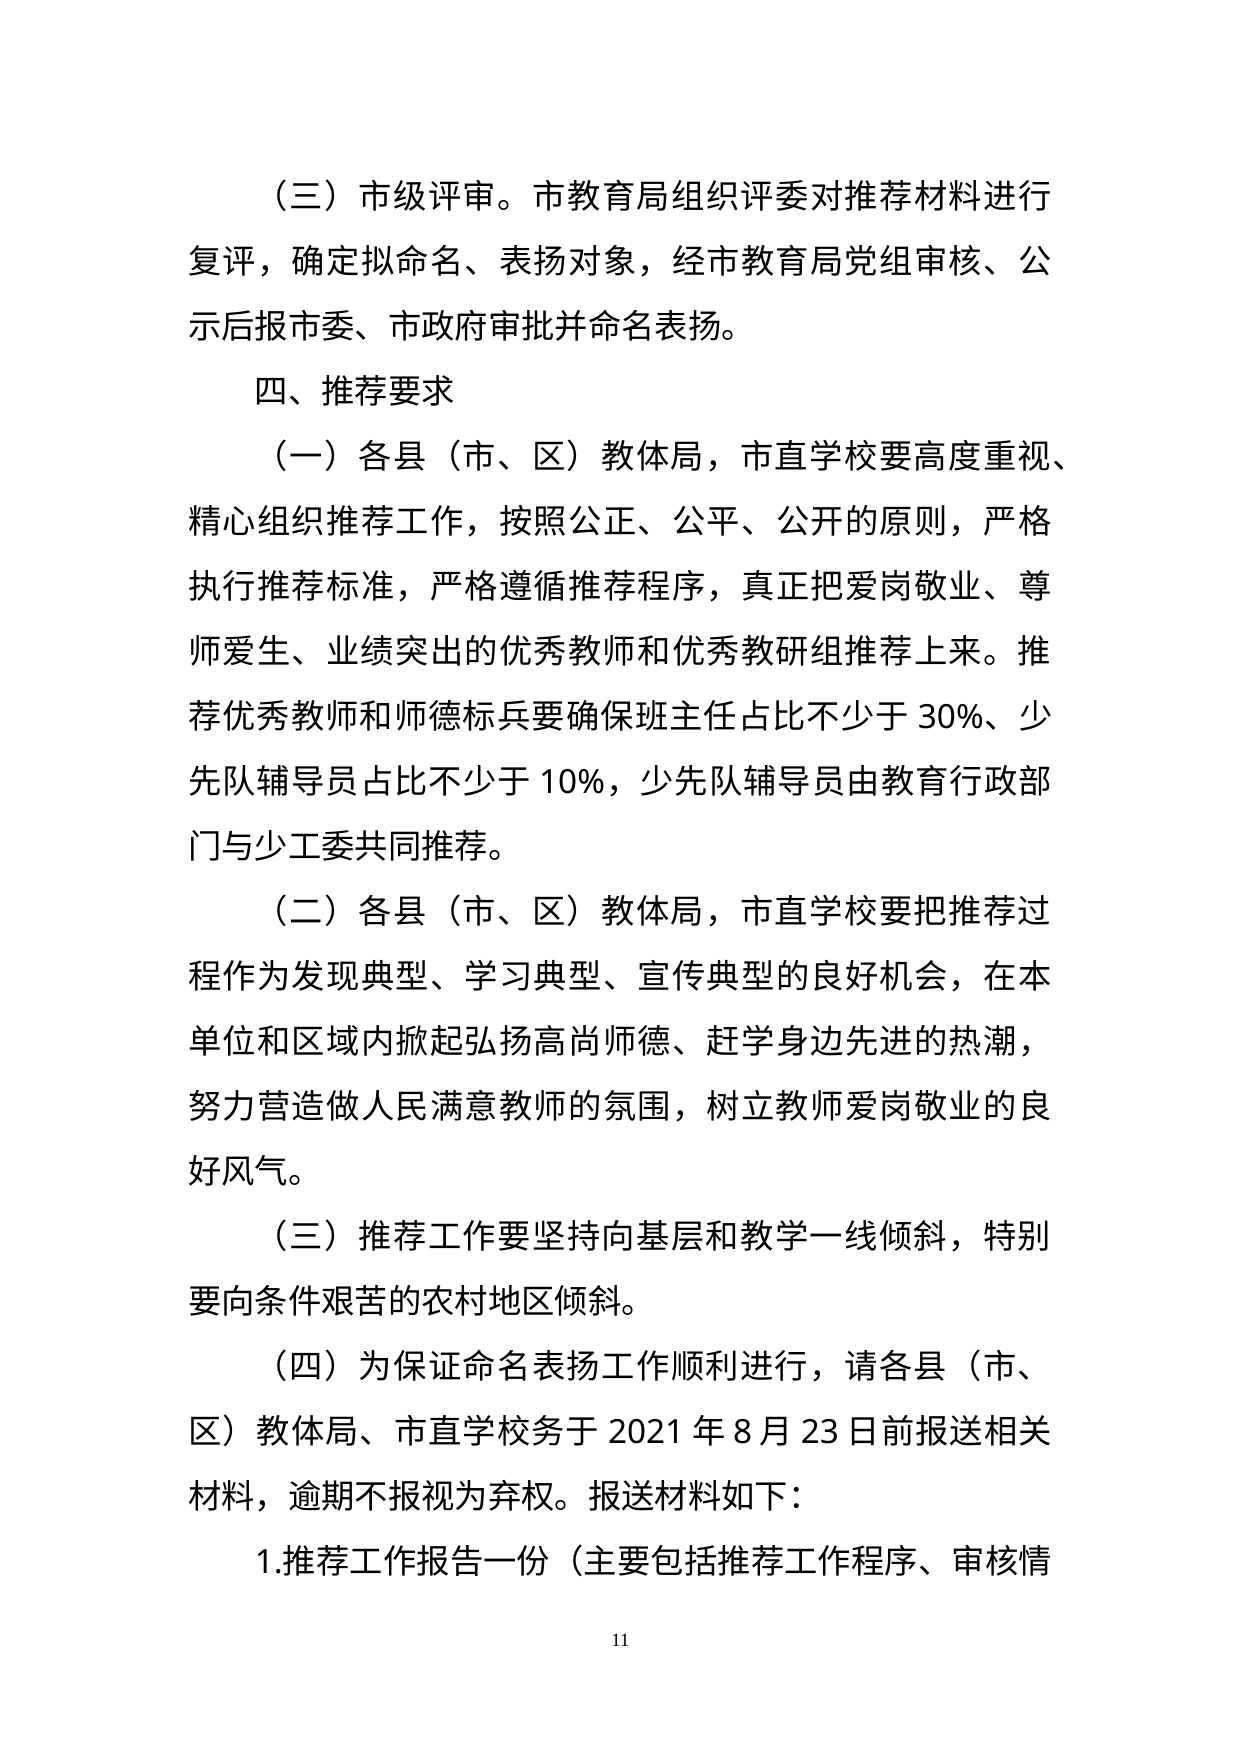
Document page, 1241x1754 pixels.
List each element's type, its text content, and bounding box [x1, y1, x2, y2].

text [188, 1527, 1052, 1592]
text 四、推荐要求 [188, 357, 1052, 422]
text （四）为保证命名表扬工作顺利进行，请各县（市、区）教体局、市直学校务于2021年8月23日前报送相关材料，逾期不报视为弃权。报送材料如下： [188, 1332, 1052, 1527]
text （二）各县（市、区）教体局，市直学校要把推荐过程作为发现典型、学习典型、宣传典型的良好机会，在本单位和区域内掀起弘扬高尚师德、赶学身边先进的热潮，努力营造做人民满意教师的氛围，树立教师爱岗敬业的良好风气。 [188, 877, 1052, 1202]
text （三）推荐工作要坚持向基层和教学一线倾斜，特别要向条件艰苦的农村地区倾斜。 [188, 1202, 1052, 1332]
text （一）各县（市、区）教体局，市直学校要高度重视、精心组织推荐工作，按照公正、公平、公开的原则，严格执行推荐标准，严格遵循推荐程序，真正把爱岗敬业、尊师爱生、业绩突出的优秀教师和优秀教研组推荐上来。推荐优秀教师和师德标兵要确保班主任占比不少于30%、少先队辅导员占比不少于10%，少先队辅导员由教育行政部门与少工委共同推荐。 [188, 422, 1052, 877]
text （三）市级评审。市教育局组织评委对推荐材料进行复评，确定拟命名、表扬对象，经市教育局党组审核、公示后报市委、市政府审批并命名表扬。 [188, 162, 1052, 357]
